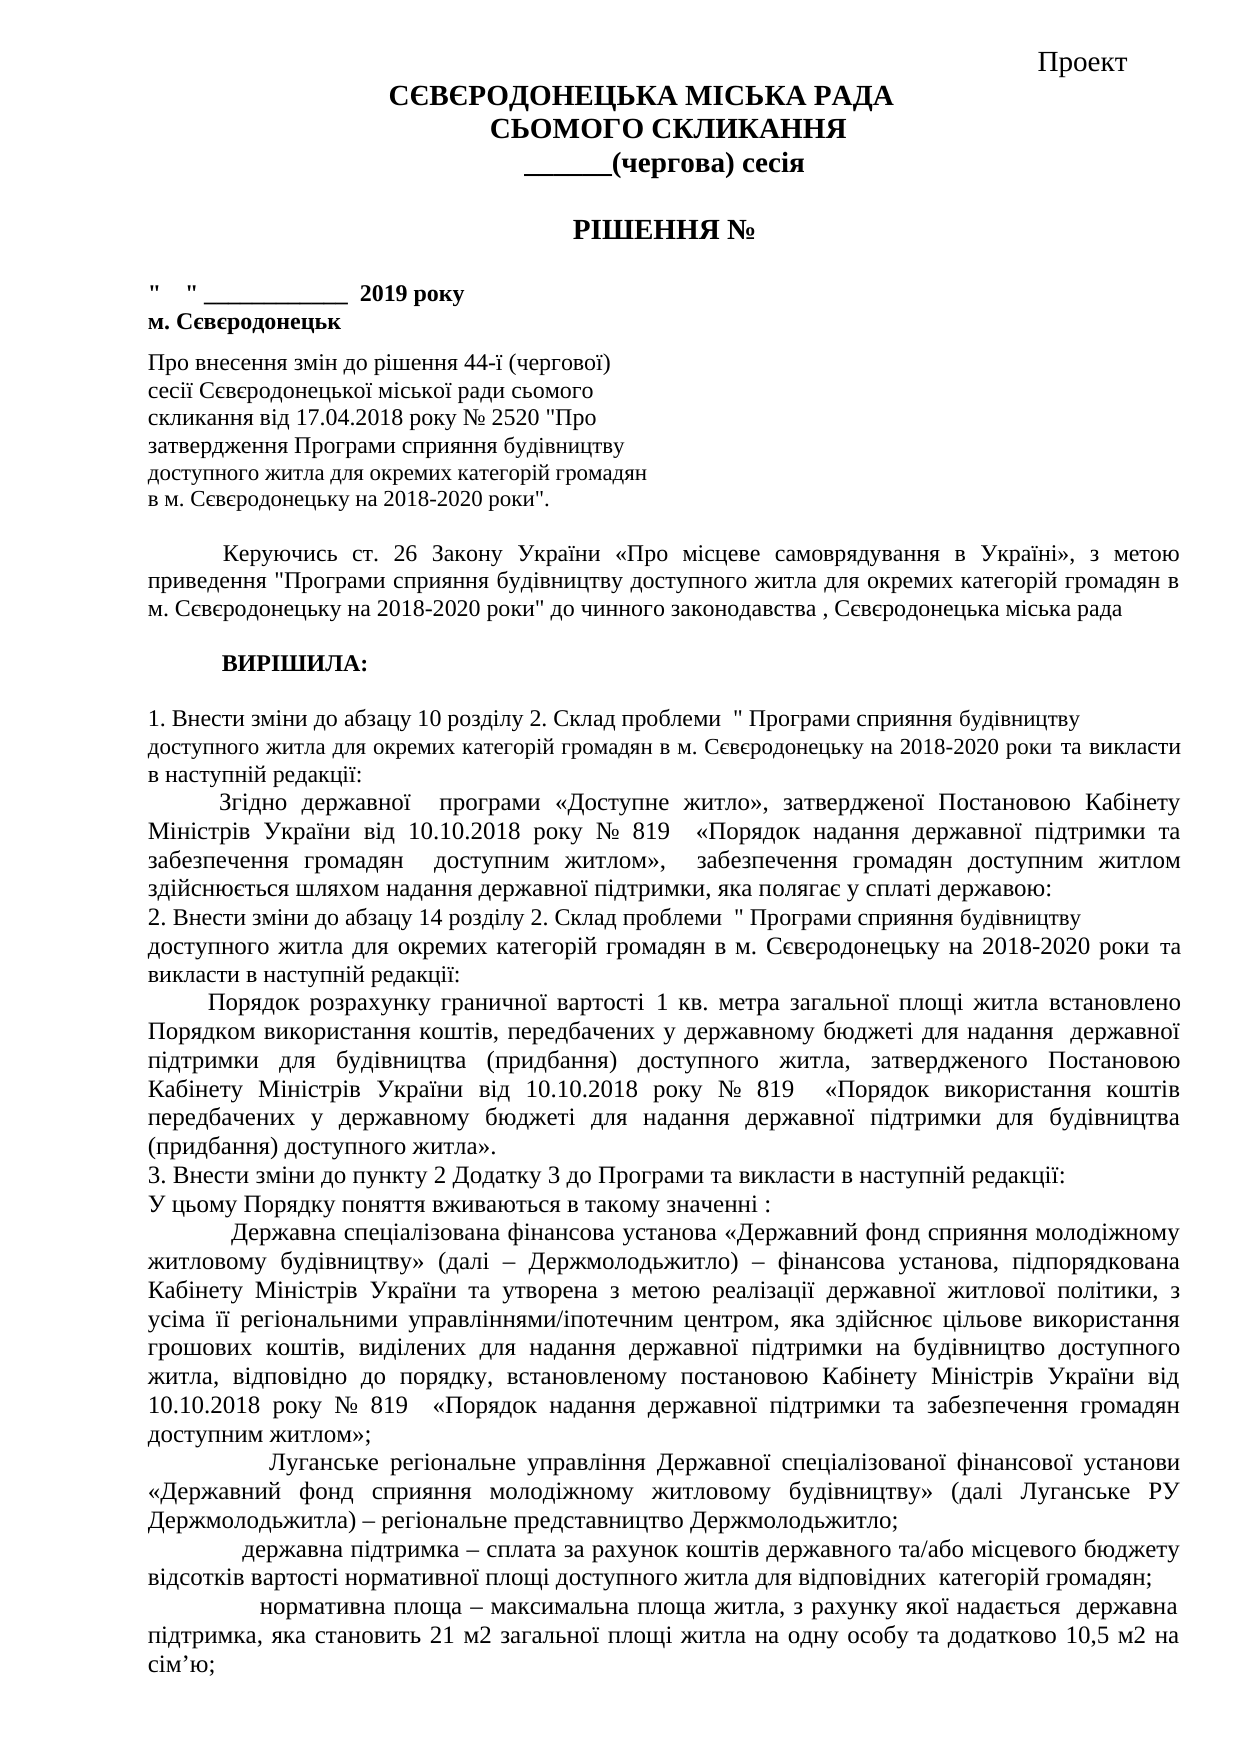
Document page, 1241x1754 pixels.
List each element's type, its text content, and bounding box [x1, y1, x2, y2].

text ______(чергова) сесія [148, 145, 1181, 178]
text Керуючись ст. 26 Закону України «Про місцеве самоврядування в Україні», з метою приведення "Програми сприяння будівництву доступного житла для окремих категорій громадян в м. Сєвєродонецьку на 2018-2020 роки" до чинного законодавства , Сєвєродонецька мiська рада [148, 539, 1181, 622]
text Згідно державної програми «Доступне житло», затвердженої Постановою Кабінету Міністрів України від 10.10.2018 року № 819 «Порядок надання державної підтримки та забезпечення громадян доступним житлом», забезпечення громадян доступним житлом здійснюється шляхом надання державної підтримки, яка полягає у сплаті державою: [148, 787, 1181, 902]
text затвердження Програми сприяння будівництву [148, 431, 1181, 458]
text Порядок розрахунку граничної вартості загальної площі житла встановлено Порядком використання коштів, передбачених у державному бюджеті для надання державної підтримки для будівництва (придбання) доступного житла, затвердженого Постановою Кабінету Міністрів України від 10.10.2018 року № 819 «Порядок використання коштів передбачених у державному бюджеті для надання державної підтримки для будівництва (придбання) доступного житла». [148, 987, 1181, 1160]
text 2. Внести зміни до абзацу 14 розділу 2. Склад проблеми " Програми сприяння будівництву [148, 902, 1181, 931]
subtitle РIШЕННЯ № [148, 212, 1181, 246]
text 3. Внести зміни до пункту 2 Додатку 3 до Програми та викласти в наступній редакції: [148, 1160, 1181, 1189]
text Державна спеціалізована фінансова установа «Державний фонд сприяння молодіжному житловому будівництву» (далі – Держмолодьжитло) – фінансова установа, підпорядкована Кабінету Міністрів України та утворена з метою реалізації державної житлової політики, з усіма її регіональними управліннями/іпотечним центром, яка здійснює цільове використання грошових коштів, виділених для надання державної підтримки на будівництво доступного житла, відповідно до порядку, встановленому постановою Кабінету Міністрів України від 10.10.2018 року № 819 «Порядок надання державної підтримки та забезпечення громадян доступним житлом»; [148, 1217, 1181, 1447]
text нормативна площа – максимальна площа житла, з рахунку якої надається державна підтримка, яка становить загальної площі житла на одну особу та додатково на сім’ю; [148, 1591, 1181, 1677]
text Про внесення змін до рішення 44-ї (чергової) [148, 348, 1181, 376]
text в м. Сєвєродонецьку на 2018-2020 роки". [148, 485, 1181, 511]
text сесії Сєвєродонецької міської ради сьомого [148, 376, 1181, 403]
text м. Сєвєродонецьк [148, 307, 1181, 334]
text 1. Внести зміни до абзацу 10 розділу 2. Склад проблеми " Програми сприяння будівництву [148, 704, 1181, 732]
text Проект [148, 44, 1181, 78]
text У цьому Порядку поняття вживаються в такому значенні : [148, 1189, 1181, 1217]
text державна підтримка – сплата за рахунок коштів державного та/або місцевого бюджету відсотків вартості нормативної площі доступного житла для відповідних категорій громадян; [148, 1534, 1181, 1591]
text СЬОМОГО СКЛИКАННЯ [148, 111, 1181, 145]
text скликання від 17.04.2018 року № 2520 "Про [148, 403, 1181, 431]
text Луганське регіональне управління Державної спеціалізованої фінансової установи «Державний фонд сприяння молодіжному житловому будівництву» (далі Луганське РУ Держмолодьжитла) – регіональне представництво Держмолодьжитло; [148, 1447, 1181, 1534]
text доступного житла для окремих категорій громадян в м. Сєвєродонецьку на 2018-2020 роки та викласти в наступній редакції: [148, 931, 1181, 987]
text " " ____________ 2019 року [148, 279, 1181, 307]
text доступного житла для окремих категорій громадян в м. Сєвєродонецьку на 2018-2020 роки та викласти в наступній редакції: [148, 732, 1181, 787]
text СЄВЄРОДОНЕЦЬКА МIСЬКА РАДА [148, 78, 1181, 111]
text ВИРIШИЛА: [148, 649, 1181, 677]
text доступного житла для окремих категорій громадян [148, 458, 1181, 485]
